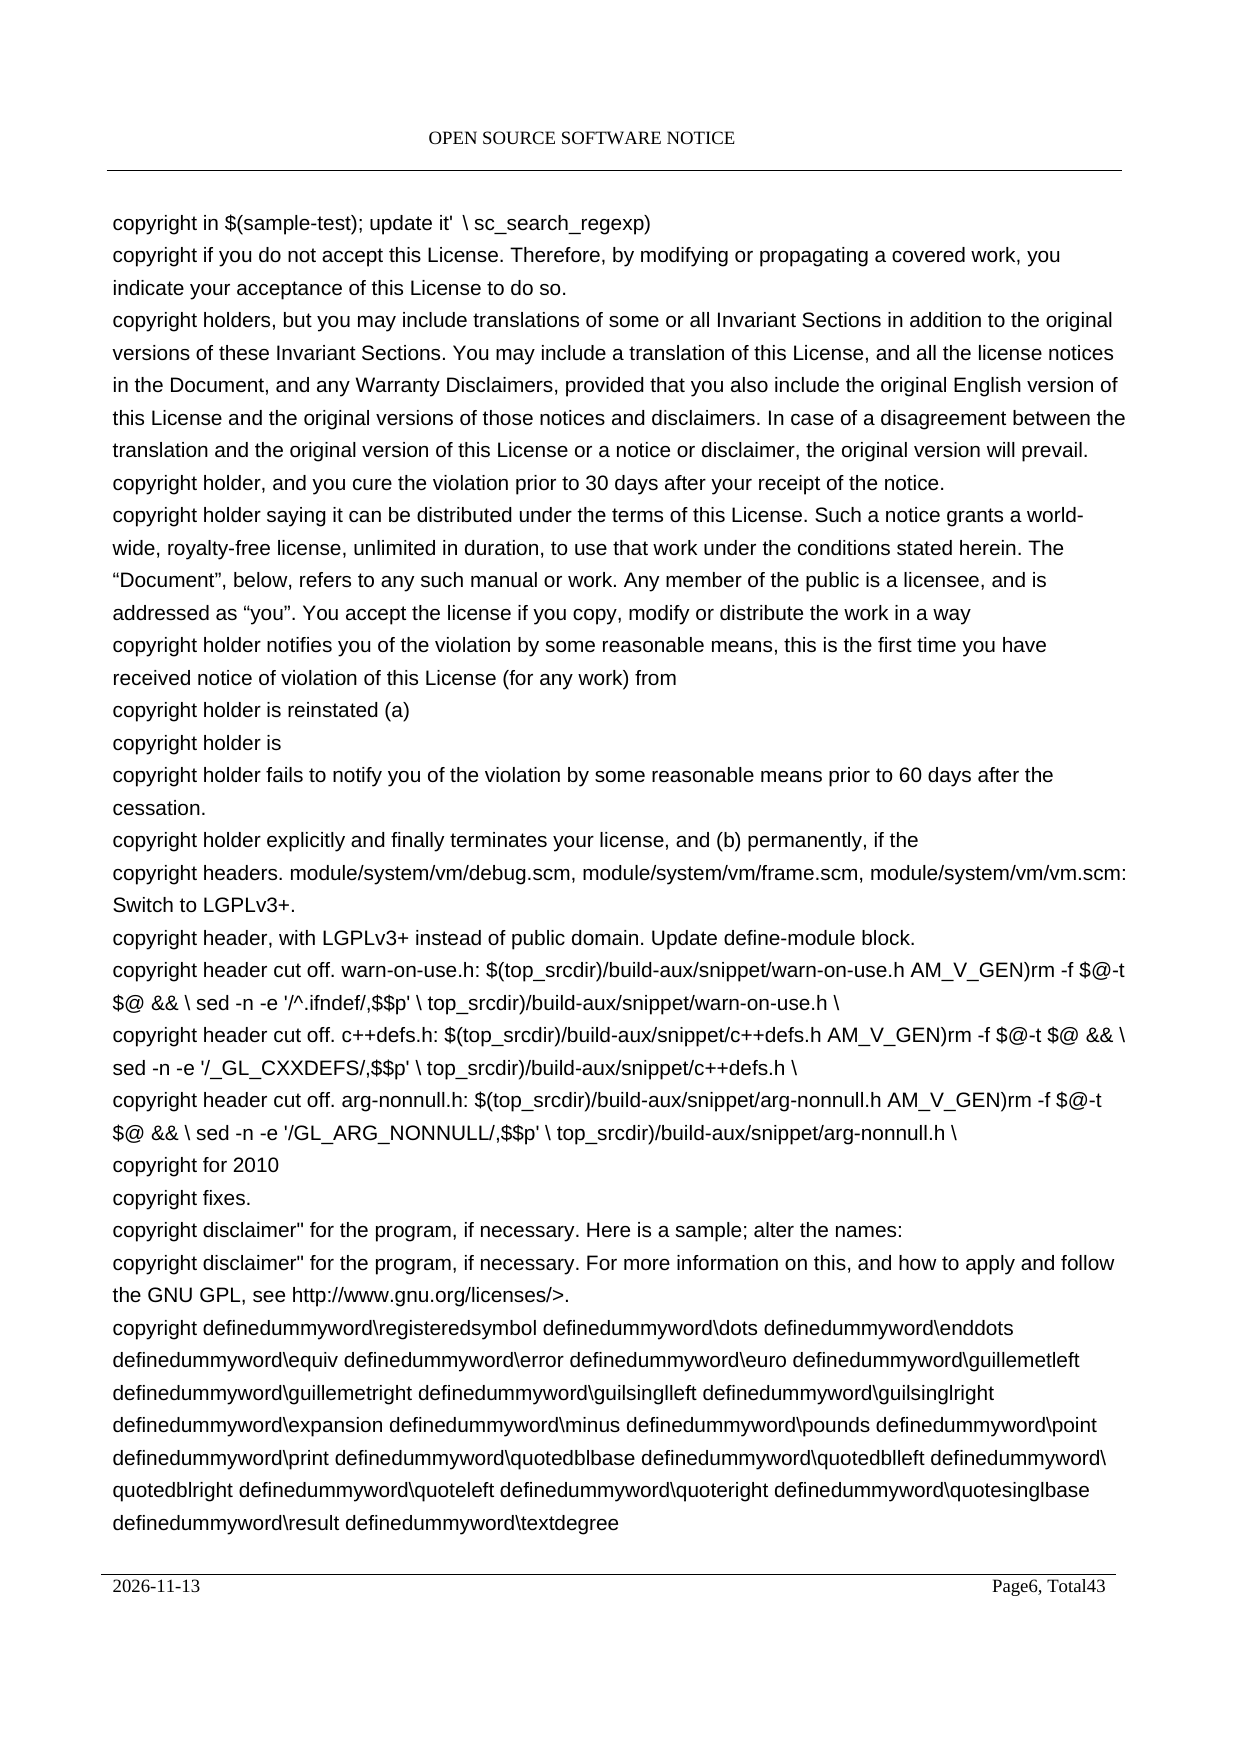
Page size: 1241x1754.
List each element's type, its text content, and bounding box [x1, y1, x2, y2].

text copyright header, with LGPLv3+ instead of public domain. Update define-module block. [112, 921, 1128, 954]
text copyright holder, and you cure the violation prior to 30 days after your receipt of the notice. [112, 466, 1128, 499]
text copyright holders, but you may include translations of some or all Invariant Sections in addition to the original versions of these Invariant Sections. You may include a translation of this License, and all the license notices in the Document, and any Warranty Disclaimers, provided that you also include the original English version of this License and the original versions of those notices and disclaimers. In case of a disagreement between the translation and the original version of this License or a notice or disclaimer, the original version will prevail. [112, 304, 1128, 466]
text copyright fixes. [112, 1181, 1128, 1214]
text copyright header cut off. warn-on-use.h: $(top_srcdir)/build-aux/snippet/warn-on-use.h AM_V_GEN)rm -f $@-t $@ && \ sed -n -e '/^.ifndef/,$$p' \ top_srcdir)/build-aux/snippet/warn-on-use.h \ [112, 954, 1128, 1019]
text copyright holder is reinstated (a) [112, 694, 1128, 726]
text copyright headers. module/system/vm/debug.scm, module/system/vm/frame.scm, module/system/vm/vm.scm: Switch to LGPLv3+. [112, 856, 1128, 921]
text copyright in $(sample-test); update it' \ sc_search_regexp) [112, 206, 1128, 239]
text copyright definedummyword\registeredsymbol definedummyword\dots definedummyword\enddots definedummyword\equiv definedummyword\error definedummyword\euro definedummyword\guillemetleft definedummyword\guillemetright definedummyword\guilsinglleft definedummyword\guilsinglright definedummyword\expansion definedummyword\minus definedummyword\pounds definedummyword\point definedummyword\print definedummyword\quotedblbase definedummyword\quotedblleft definedummyword\quotedblright definedummyword\quoteleft definedummyword\quoteright definedummyword\quotesinglbase definedummyword\result definedummyword\textdegree [112, 1311, 1128, 1539]
text copyright holder notifies you of the violation by some reasonable means, this is the first time you have received notice of violation of this License (for any work) from [112, 629, 1128, 694]
text copyright header cut off. arg-nonnull.h: $(top_srcdir)/build-aux/snippet/arg-nonnull.h AM_V_GEN)rm -f $@-t $@ && \ sed -n -e '/GL_ARG_NONNULL/,$$p' \ top_srcdir)/build-aux/snippet/arg-nonnull.h \ [112, 1084, 1128, 1149]
text copyright disclaimer" for the program, if necessary. For more information on this, and how to apply and follow the GNU GPL, see http://www.gnu.org/licenses/>. [112, 1246, 1128, 1311]
text copyright holder saying it can be distributed under the terms of this License. Such a notice grants a world-wide, royalty-free license, unlimited in duration, to use that work under the conditions stated herein. The “Document”, below, refers to any such manual or work. Any member of the public is a licensee, and is addressed as “you”. You accept the license if you copy, modify or distribute the work in a way [112, 499, 1128, 629]
text copyright header cut off. c++defs.h: $(top_srcdir)/build-aux/snippet/c++defs.h AM_V_GEN)rm -f $@-t $@ && \ sed -n -e '/_GL_CXXDEFS/,$$p' \ top_srcdir)/build-aux/snippet/c++defs.h \ [112, 1019, 1128, 1084]
text copyright if you do not accept this License. Therefore, by modifying or propagating a covered work, you indicate your acceptance of this License to do so. [112, 239, 1128, 304]
text copyright holder fails to notify you of the violation by some reasonable means prior to 60 days after the cessation. [112, 759, 1128, 824]
text copyright for 2010 [112, 1149, 1128, 1181]
text copyright holder is [112, 726, 1128, 759]
text copyright holder explicitly and finally terminates your license, and (b) permanently, if the [112, 824, 1128, 856]
text copyright disclaimer" for the program, if necessary. Here is a sample; alter the names: [112, 1214, 1128, 1246]
